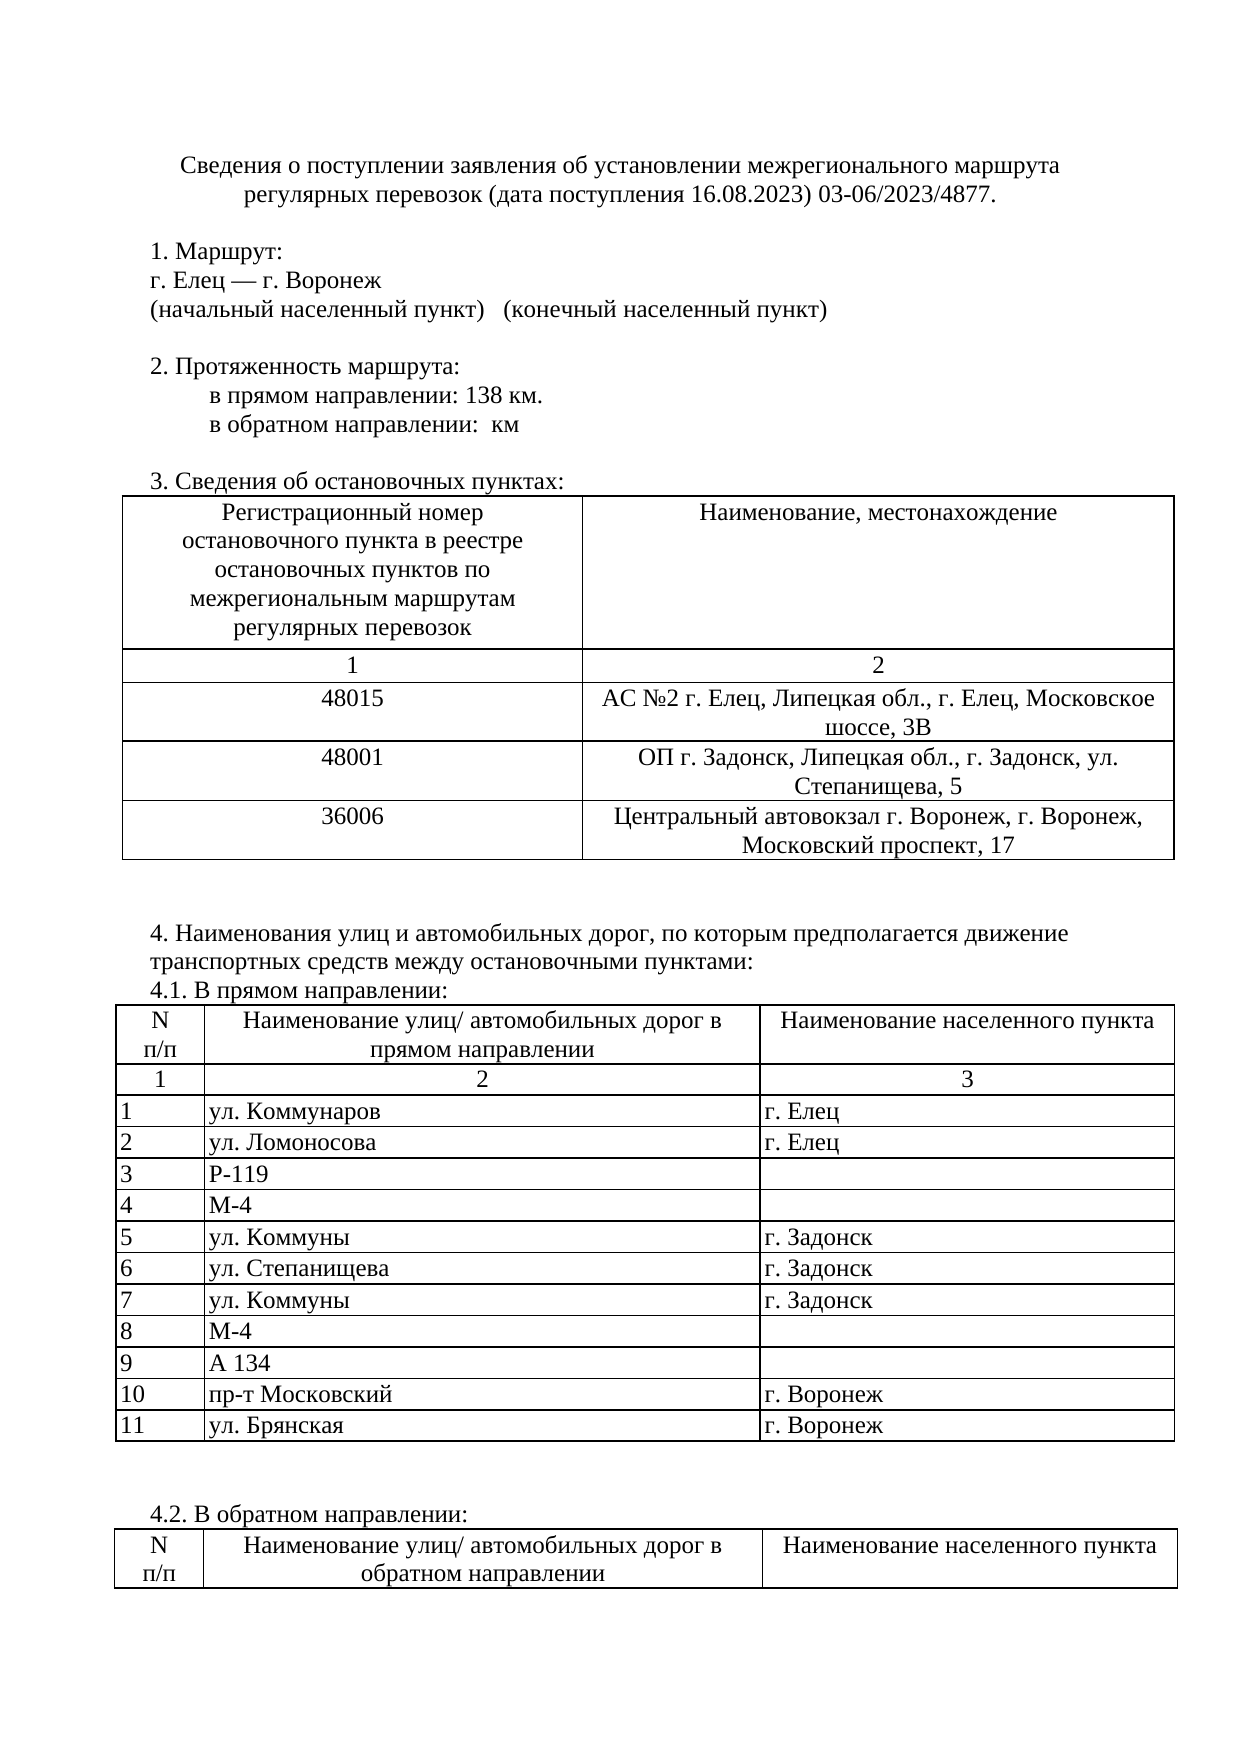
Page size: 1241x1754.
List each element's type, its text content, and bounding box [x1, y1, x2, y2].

table_cell 5 [117, 1222, 204, 1252]
table_header Наименование населенного пункта [761, 1006, 1174, 1063]
table_cell Р-119 [205, 1159, 759, 1189]
table_cell 9 [117, 1348, 204, 1377]
table_cell 3 [117, 1159, 204, 1189]
table_cell 11 [117, 1411, 204, 1440]
table_cell г. Воронеж [761, 1379, 1174, 1409]
table_cell ОП г. Задонск, Липецкая обл., г. Задонск, ул. Степанищева, 5 [583, 742, 1173, 799]
table_cell г. Задонск [761, 1222, 1174, 1252]
table_cell 2 [117, 1127, 204, 1157]
table_cell ул. Ломоносова [205, 1127, 759, 1157]
table_cell 48001 [123, 742, 582, 799]
text 3. Сведения об остановочных пунктах: [150, 466, 1090, 495]
table_header N п/п [115, 1530, 203, 1587]
table_cell 1 [117, 1065, 204, 1094]
table_cell г. Елец [761, 1127, 1174, 1157]
table_cell ул. Коммунаров [205, 1096, 759, 1126]
text (начальный населенный пункт) (конечный населенный пункт) [150, 294, 1090, 322]
table_cell 6 [117, 1253, 204, 1283]
table_cell 10 [117, 1379, 204, 1409]
table_cell 2 [205, 1065, 759, 1094]
table_cell 8 [117, 1316, 204, 1346]
table_cell пр-т Московский [205, 1379, 759, 1409]
table_cell 3 [761, 1065, 1174, 1094]
table_cell [761, 1159, 1174, 1189]
text 4. Наименования улиц и автомобильных дорог, по которым предполагается движение транспортных средств между остановочными пунктами: [150, 918, 1090, 975]
table_cell 7 [117, 1285, 204, 1314]
table_cell М-4 [205, 1316, 759, 1346]
table_cell г. Воронеж [761, 1411, 1174, 1440]
text 2. Протяженность маршрута: [150, 351, 1090, 380]
table_cell 36006 [123, 801, 582, 858]
table_cell 4 [117, 1190, 204, 1220]
table_cell Центральный автовокзал г. Воронеж, г. Воронеж, Московский проспект, 17 [583, 801, 1173, 858]
table_cell М-4 [205, 1190, 759, 1220]
table_cell [761, 1348, 1174, 1377]
table_header Наименование, местонахождение [583, 497, 1173, 648]
table_cell 48015 [123, 683, 582, 740]
table_cell А 134 [205, 1348, 759, 1377]
table_cell г. Задонск [761, 1253, 1174, 1283]
text Сведения о поступлении заявления об установлении межрегионального маршрута регулярных перевозок (дата поступления 16.08.2023) 03-06/2023/4877. [150, 150, 1090, 207]
table_header Наименование улиц/ автомобильных дорог в обратном направлении [204, 1530, 762, 1587]
text 4.2. В обратном направлении: [150, 1499, 1090, 1528]
text 1. Маршрут: [150, 236, 1090, 265]
table_cell г. Задонск [761, 1285, 1174, 1314]
table_header Наименование населенного пункта [763, 1530, 1177, 1587]
table_cell [761, 1316, 1174, 1346]
table_cell г. Елец [761, 1096, 1174, 1126]
table_cell [761, 1190, 1174, 1220]
text г. Елец — г. Воронеж [150, 265, 1090, 294]
table_header N п/п [117, 1006, 204, 1063]
table_header Регистрационный номер остановочного пункта в реестре остановочных пунктов по межрегиональным маршрутам регулярных перевозок [123, 497, 582, 648]
table_cell ул. Коммуны [205, 1222, 759, 1252]
text в прямом направлении: 138 км. [150, 380, 1090, 409]
text 4.1. В прямом направлении: [150, 975, 1090, 1004]
table_cell 1 [117, 1096, 204, 1126]
table_cell ул. Коммуны [205, 1285, 759, 1314]
text в обратном направлении: км [150, 409, 1090, 437]
table_cell 1 [123, 650, 582, 681]
table_cell ул. Степанищева [205, 1253, 759, 1283]
table_cell ул. Брянская [205, 1411, 759, 1440]
table_cell АС №2 г. Елец, Липецкая обл., г. Елец, Московское шоссе, 3В [583, 683, 1173, 740]
table_header Наименование улиц/ автомобильных дорог в прямом направлении [205, 1006, 759, 1063]
table_cell 2 [583, 650, 1173, 681]
